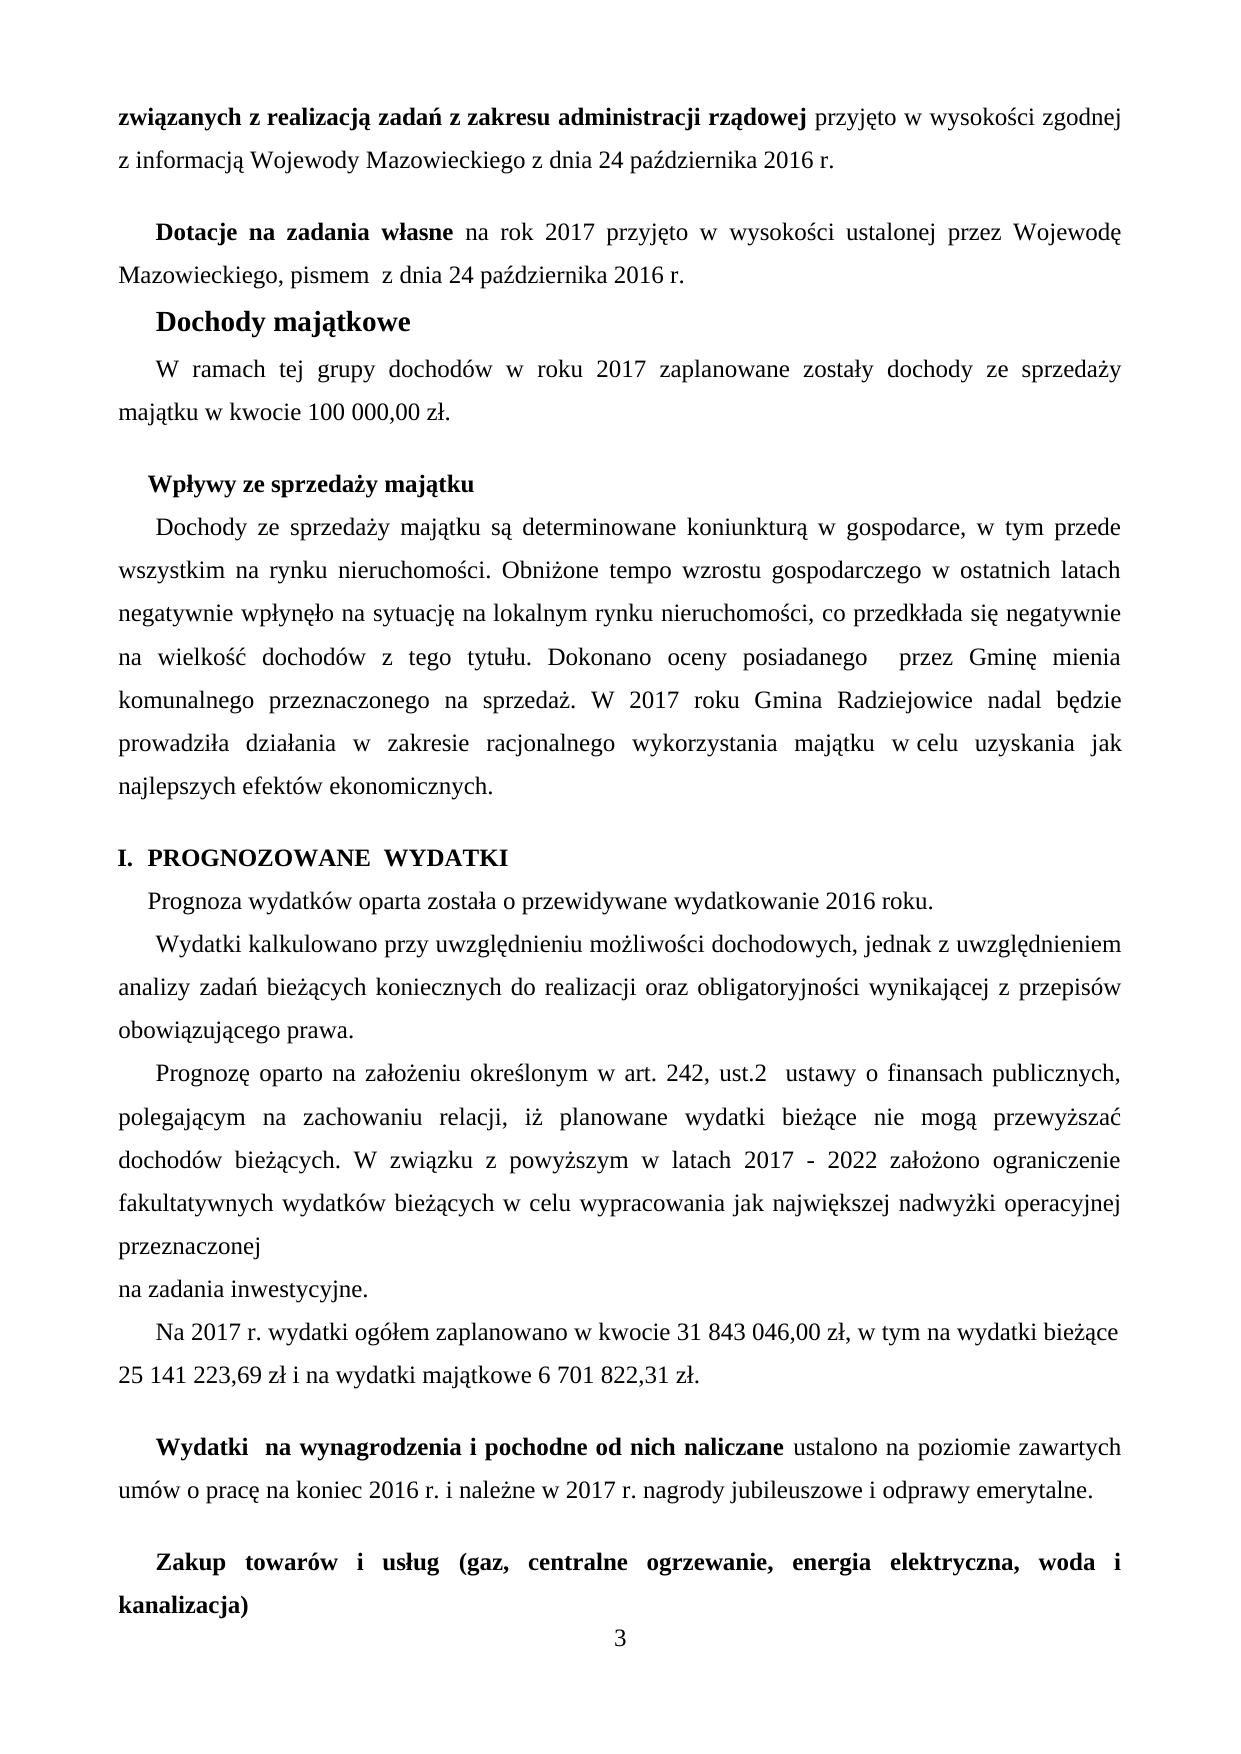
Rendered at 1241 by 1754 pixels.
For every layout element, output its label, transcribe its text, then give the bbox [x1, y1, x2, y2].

list Dochody majątkowe [156, 304, 1122, 337]
text Wpływy ze sprzedaży majątku [118, 469, 1122, 498]
text Wydatki kalkulowano przy uwzględnieniu możliwości dochodowych, jednak z uwzględnieniem analizy zadań bieżących koniecznych do realizacji oraz obligatoryjności wynikającej z przepisów obowiązującego prawa. [118, 929, 1122, 1044]
text Na 2017 r. wydatki ogółem zaplanowano w kwocie 31 843 046,00 zł, w tym na wydatki bieżące [118, 1317, 1122, 1346]
text W ramach tej grupy dochodów w roku 2017 zaplanowane zostały dochody ze sprzedaży majątku w kwocie 100 000,00 zł. [118, 354, 1122, 426]
text Dotacje na zadania własne na rok 2017 przyjęto w wysokości ustalonej przez Wojewodę Mazowieckiego, pismem z dnia 24 października 2016 r. [118, 217, 1122, 289]
text 25 141 223,69 zł i na wydatki majątkowe 6 701 822,31 zł. [118, 1360, 1122, 1389]
text Prognoza wydatków oparta została o przewidywane wydatkowanie 2016 roku. [118, 886, 1122, 915]
list PROGNOZOWANE WYDATKI [59, 843, 1122, 872]
text Dochody ze sprzedaży majątku są determinowane koniunkturą w gospodarce, w tym przede wszystkim na rynku nieruchomości. Obniżone tempo wzrostu gospodarczego w ostatnich latach negatywnie wpłynęło na sytuację na lokalnym rynku nieruchomości, co przedkłada się negatywnie na wielkość dochodów z tego tytułu. Dokonano oceny posiadanego przez Gminę mienia komunalnego przeznaczonego na sprzedaż. W 2017 roku Gmina Radziejowice nadal będzie prowadziła działania w zakresie racjonalnego wykorzystania majątku w celu uzyskania jak najlepszych efektów ekonomicznych. [118, 512, 1122, 800]
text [118, 1547, 1122, 1619]
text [118, 102, 1122, 174]
text Wydatki na wynagrodzenia i pochodne od nich naliczane ustalono na poziomie zawartych umów o pracę na koniec 2016 r. i należne w 2017 r. nagrody jubileuszowe i odprawy emerytalne. [118, 1432, 1122, 1504]
text Prognozę oparto na założeniu określonym w art. 242, ust.2 ustawy o finansach publicznych, polegającym na zachowaniu relacji, iż planowane wydatki bieżące nie mogą przewyższać dochodów bieżących. W związku z powyższym w latach 2017 - 2022 założono ograniczenie fakultatywnych wydatków bieżących w celu wypracowania jak największej nadwyżki operacyjnej przeznaczonej na zadania inwestycyjne. [118, 1058, 1122, 1303]
